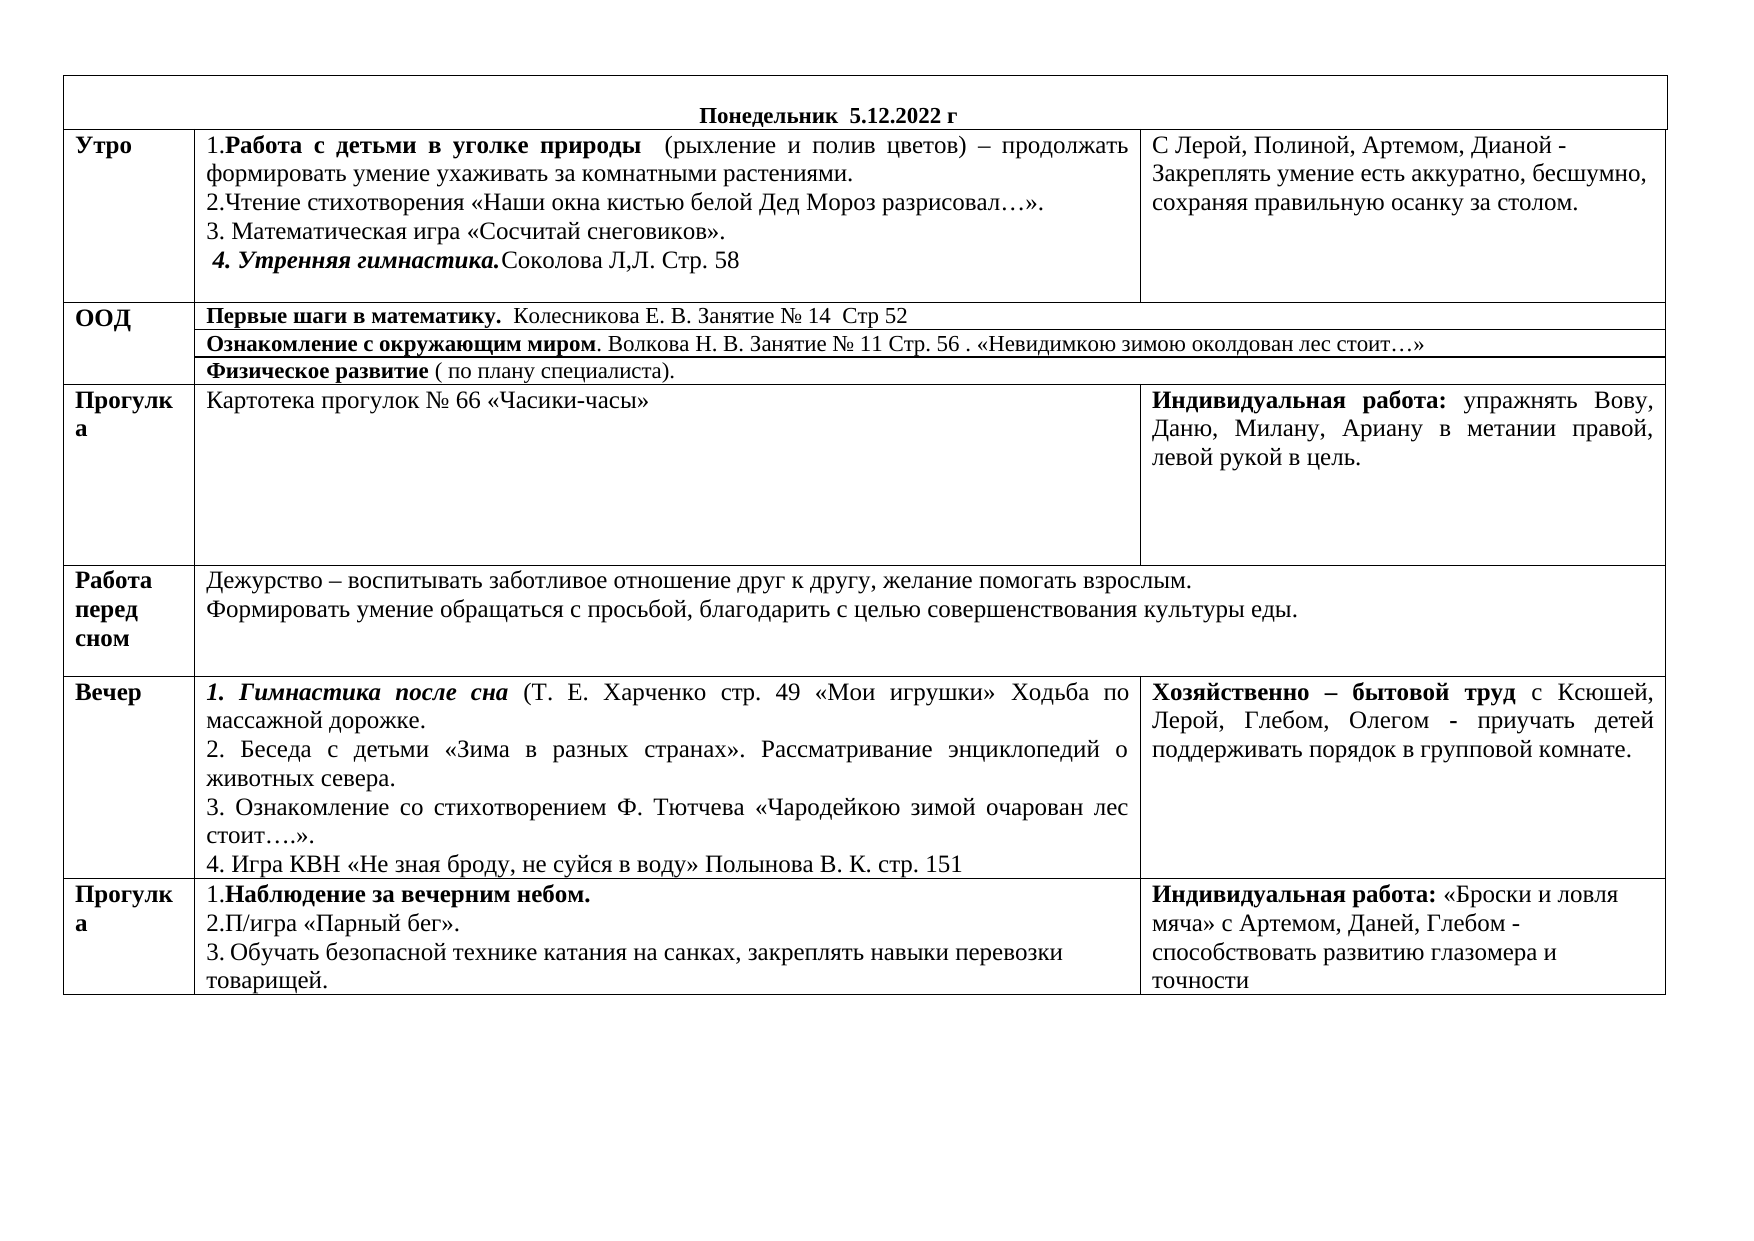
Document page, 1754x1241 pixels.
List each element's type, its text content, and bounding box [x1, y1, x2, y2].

table_cell Работа перед сном [64, 566, 194, 676]
table_cell ООД [64, 303, 194, 384]
table_cell Индивидуальная работа: «Броски и ловля мяча» с Артемом, Даней, Глебом - способствовать развитию глазомера и точности [1141, 879, 1665, 994]
table_cell Прогулка [64, 385, 194, 564]
table_cell 1.Наблюдение за вечерним небом. 2.П/игра «Парный бег». 3. Обучать безопасной технике катания на санках, закреплять навыки перевозки товарищей. [195, 879, 1140, 994]
table_cell Ознакомление с окружающим миром. Волкова Н. В. Занятие № 11 Стр. 56 . «Невидимкою зимою околдован лес стоит…» [195, 330, 1665, 356]
table_cell С Лерой, Полиной, Артемом, Дианой - Закреплять умение есть аккуратно, бесшумно, сохраняя правильную осанку за столом. [1141, 130, 1665, 302]
table_cell Утро [64, 130, 194, 302]
table_cell Дежурство – воспитывать заботливое отношение друг к другу, желание помогать взрослым. Формировать умение обращаться с просьбой, благодарить с целью совершенствования культуры еды. [195, 566, 1665, 676]
table_cell Физическое развитие ( по плану специалиста). [195, 358, 1665, 384]
table_cell 1. Гимнастика после сна (Т. Е. Харченко стр. 49 «Мои игрушки» Ходьба по массажной дорожке. 2. Беседа с детьми «Зима в разных странах». Рассматривание энциклопедий о животных севера. 3. Ознакомление со стихотворением Ф. Тютчева «Чародейкою зимой очарован лес стоит….». 4. Игра КВН «Не зная броду, не суйся в воду» Полынова В. К. стр. 151 [195, 677, 1140, 878]
table_cell Прогулка [64, 879, 194, 994]
table_cell Хозяйственно – бытовой труд с Ксюшей, Лерой, Глебом, Олегом - приучать детей поддерживать порядок в групповой комнате. [1141, 677, 1665, 878]
table_cell Первые шаги в математику. Колесникова Е. В. Занятие № 14 Стр 52 [195, 303, 1665, 329]
table_cell Индивидуальная работа: упражнять Вову, Даню, Милану, Ариану в метании правой, левой рукой в цель. [1141, 385, 1665, 564]
table_cell 1.Работа с детьми в уголке природы (рыхление и полив цветов) – продолжать формировать умение ухаживать за комнатными растениями. 2.Чтение стихотворения «Наши окна кистью белой Дед Мороз разрисовал…». 3. Математическая игра «Сосчитай снеговиков». 4. Утренняя гимнастика. Соколова Л,Л. Стр. 58 [195, 130, 1140, 302]
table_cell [64, 76, 1667, 129]
table_cell Картотека прогулок № 66 «Часики-часы» [195, 385, 1140, 564]
table_cell Вечер [64, 677, 194, 878]
